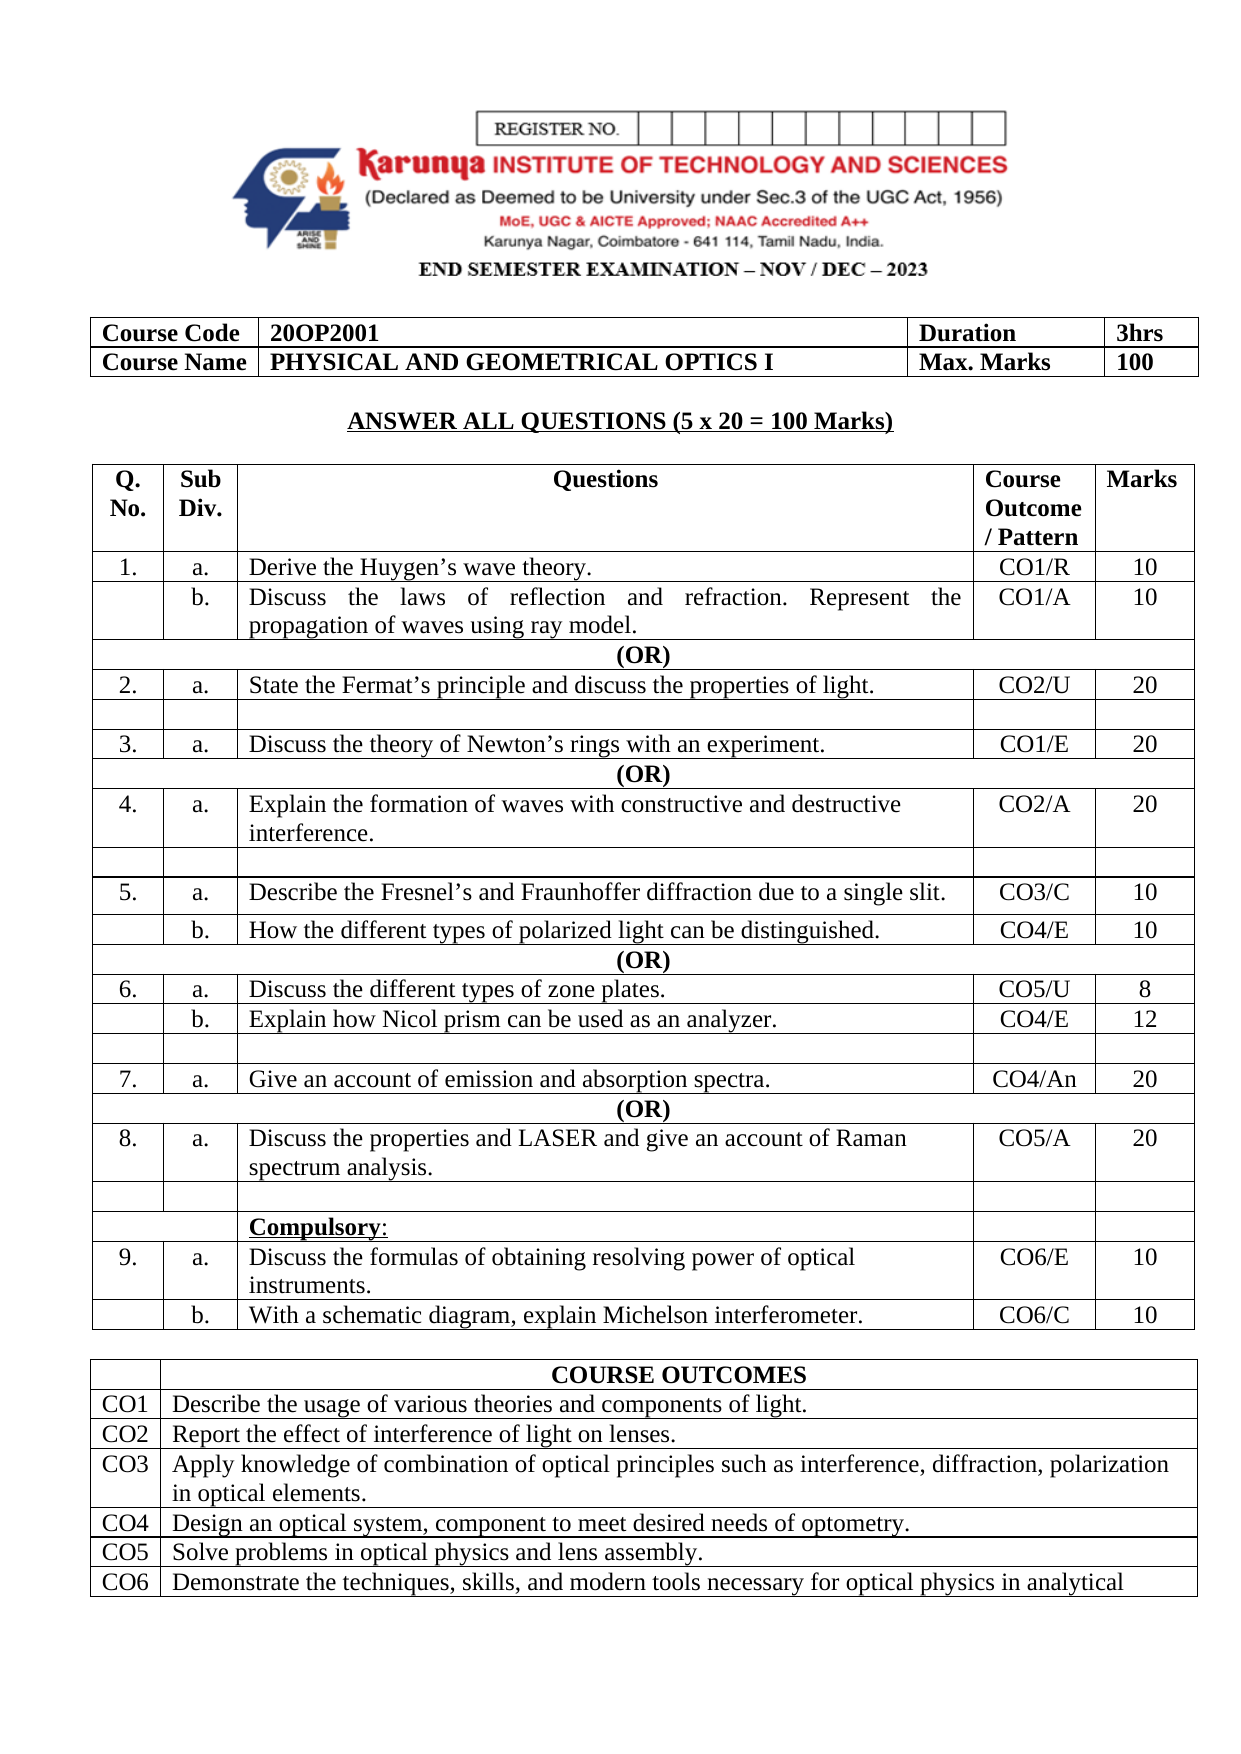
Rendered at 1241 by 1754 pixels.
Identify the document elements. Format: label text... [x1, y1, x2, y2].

table_cell [93, 700, 163, 728]
table_cell CO5 [91, 1538, 160, 1566]
table_cell CO4/E [974, 1004, 1095, 1033]
table_cell a. [164, 730, 237, 758]
table_cell 3. [93, 730, 163, 758]
table_cell [1096, 1034, 1194, 1063]
table_cell Explain how Nicol prism can be used as an analyzer. [238, 1004, 973, 1033]
table_cell 9. [93, 1242, 163, 1299]
table_header 3hrs [1105, 318, 1198, 346]
table_cell 7. [93, 1064, 163, 1093]
table_cell 6. [93, 975, 163, 1003]
table_cell CO5/U [974, 975, 1095, 1003]
table_cell [164, 1034, 237, 1063]
table_cell [974, 700, 1095, 728]
table_cell a. [164, 1124, 237, 1181]
table_cell 20 [1096, 1064, 1194, 1093]
table_cell CO6/E [974, 1242, 1095, 1299]
table_cell Describe the usage of various theories and components of light. [161, 1390, 1197, 1418]
table_header Questions [238, 465, 973, 551]
table_cell Solve problems in optical physics and lens assembly. [161, 1538, 1197, 1566]
table_cell CO1/E [974, 730, 1095, 758]
table_cell CO1 [91, 1390, 160, 1418]
table_cell a. [164, 552, 237, 581]
table_cell 100 [1105, 348, 1198, 376]
table_cell CO2/A [974, 789, 1095, 847]
table_cell CO4 [91, 1508, 160, 1536]
table_cell [93, 1300, 163, 1329]
table_cell Discuss the properties and LASER and give an account of Raman spectrum analysis. [238, 1124, 973, 1181]
table_cell [974, 1212, 1095, 1241]
table_cell 8. [93, 1124, 163, 1181]
table_cell CO3 [91, 1449, 160, 1507]
table_cell 10 [1096, 1300, 1194, 1329]
table_cell Discuss the different types of zone plates. [238, 975, 973, 1003]
table_cell [238, 848, 973, 876]
table_cell 20 [1096, 670, 1194, 699]
table_cell 2. [93, 670, 163, 699]
table_cell CO6 [91, 1567, 160, 1596]
table_cell [974, 1034, 1095, 1063]
table_cell CO2 [91, 1419, 160, 1448]
table_header Course Outcome / Pattern [974, 465, 1095, 551]
table_cell [164, 700, 237, 728]
table_header 20OP2001 [259, 318, 907, 346]
table_cell CO5/A [974, 1124, 1095, 1181]
table_cell Discuss the theory of Newton’s rings with an experiment. [238, 730, 973, 758]
table_cell Discuss the laws of reflection and refraction. Represent the propagation of waves using ray model. [238, 582, 973, 639]
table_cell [161, 1567, 1197, 1596]
table_cell [974, 848, 1095, 876]
table_cell [164, 1182, 237, 1211]
table_cell 12 [1096, 1004, 1194, 1033]
table_cell a. [164, 878, 237, 914]
table_header Sub Div. [164, 465, 237, 551]
table_cell b. [164, 582, 237, 639]
table_cell Explain the formation of waves with constructive and destructive interference. [238, 789, 973, 847]
table_cell CO6/C [974, 1300, 1095, 1329]
table_cell a. [164, 975, 237, 1003]
table_cell Describe the Fresnel’s and Fraunhoffer diffraction due to a single slit. [238, 878, 973, 914]
table_header Course Code [91, 318, 258, 346]
table_cell [93, 1034, 163, 1063]
table_cell CO1/R [974, 552, 1095, 581]
table_cell 10 [1096, 878, 1194, 914]
table_cell [974, 1182, 1095, 1211]
table_cell 10 [1096, 1242, 1194, 1299]
table_cell Course Name [91, 348, 258, 376]
table_cell [1096, 848, 1194, 876]
table_cell CO2/U [974, 670, 1095, 699]
table_cell State the Fermat’s principle and discuss the properties of light. [238, 670, 973, 699]
table_cell Derive the Huygen’s wave theory. [238, 552, 973, 581]
table_header [91, 1360, 160, 1388]
table_cell [93, 915, 163, 944]
table_cell (OR) [93, 640, 1194, 669]
table_cell [1096, 1212, 1194, 1241]
table_cell [238, 1034, 973, 1063]
table_cell CO4/E [974, 915, 1095, 944]
table_cell 10 [1096, 582, 1194, 639]
table_cell (OR) [93, 759, 1194, 788]
table_cell Design an optical system, component to meet desired needs of optometry. [161, 1508, 1197, 1536]
table_cell 20 [1096, 789, 1194, 847]
table_cell [1096, 1182, 1194, 1211]
table_cell 20 [1096, 730, 1194, 758]
table_cell [1096, 700, 1194, 728]
table_cell [93, 1182, 163, 1211]
table_cell (OR) [93, 1094, 1194, 1122]
table_cell Give an account of emission and absorption spectra. [238, 1064, 973, 1093]
table_cell [93, 848, 163, 876]
table_cell b. [164, 915, 237, 944]
text ANSWER ALL QUESTIONS (5 x 20 = 100 Marks) [90, 406, 1150, 435]
table_cell [238, 700, 973, 728]
table_cell With a schematic diagram, explain Michelson interferometer. [238, 1300, 973, 1329]
table_cell 20 [1096, 1124, 1194, 1181]
table_cell (OR) [93, 945, 1194, 973]
table_cell 8 [1096, 975, 1194, 1003]
table_cell [93, 582, 163, 639]
table_header Duration [908, 318, 1104, 346]
table_cell Compulsory: [238, 1212, 973, 1241]
table_cell CO3/C [974, 878, 1095, 914]
table_cell 1. [93, 552, 163, 581]
table_cell b. [164, 1004, 237, 1033]
table_cell [93, 1212, 237, 1241]
table_cell 5. [93, 878, 163, 914]
table_cell Discuss the formulas of obtaining resolving power of optical instruments. [238, 1242, 973, 1299]
table_cell a. [164, 1242, 237, 1299]
table_cell PHYSICAL AND GEOMETRICAL OPTICS I [259, 348, 907, 376]
table_cell [238, 1182, 973, 1211]
table_cell Max. Marks [908, 348, 1104, 376]
table_header Q. No. [93, 465, 163, 551]
table_cell CO4/An [974, 1064, 1095, 1093]
table_cell [93, 1004, 163, 1033]
table_cell a. [164, 670, 237, 699]
table_header Marks [1096, 465, 1194, 551]
table_cell a. [164, 1064, 237, 1093]
table_cell How the different types of polarized light can be distinguished. [238, 915, 973, 944]
table_cell Apply knowledge of combination of optical principles such as interference, diffraction, polarization in optical elements. [161, 1449, 1197, 1507]
table_cell Report the effect of interference of light on lenses. [161, 1419, 1197, 1448]
table_cell 10 [1096, 915, 1194, 944]
table_cell CO1/A [974, 582, 1095, 639]
table_cell [164, 848, 237, 876]
table_cell b. [164, 1300, 237, 1329]
table_cell 4. [93, 789, 163, 847]
table_cell a. [164, 789, 237, 847]
table_header COURSE OUTCOMES [161, 1360, 1197, 1388]
picture [229, 89, 1011, 288]
table_cell 10 [1096, 552, 1194, 581]
